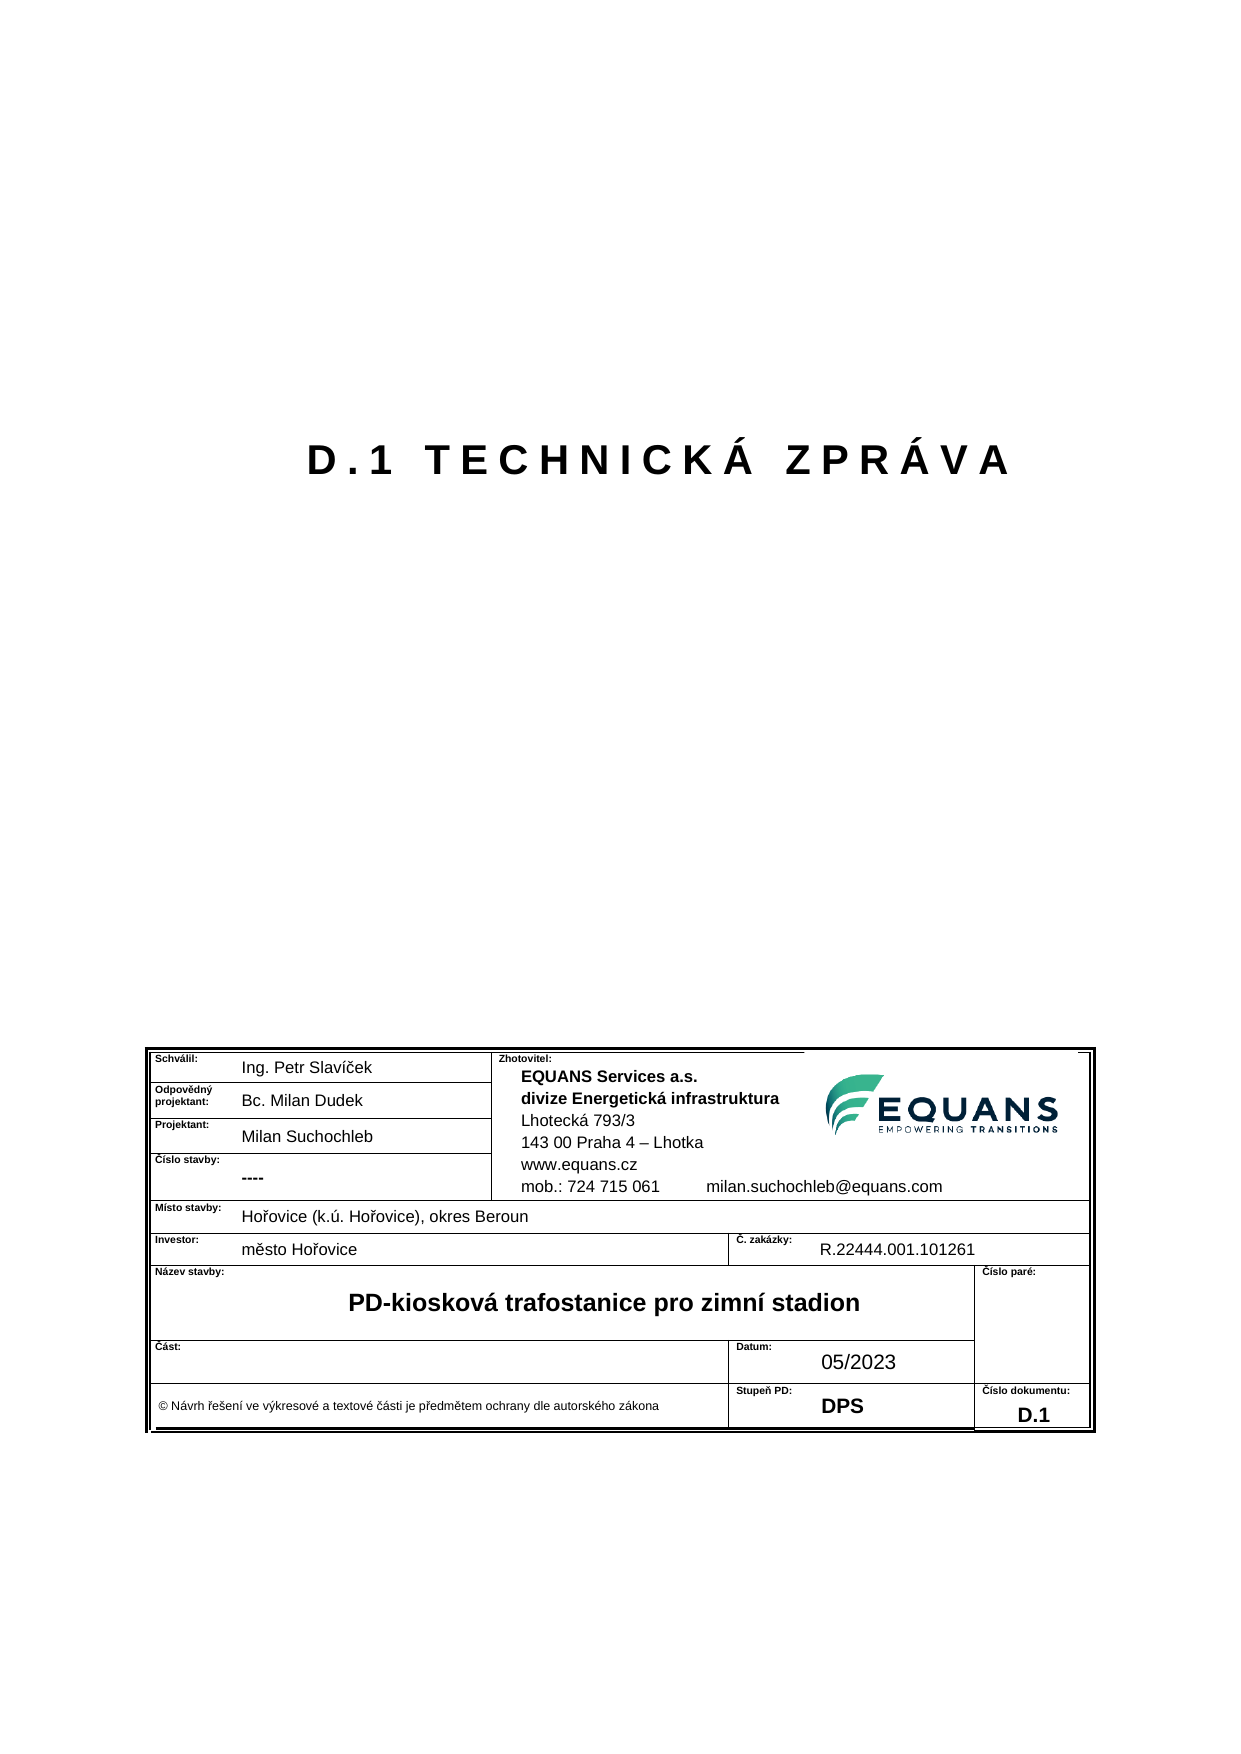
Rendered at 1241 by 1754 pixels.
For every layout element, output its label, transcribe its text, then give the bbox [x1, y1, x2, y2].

list D.1 technická ZPRÁVA [223, 435, 1092, 483]
table_cell Číslo stavby: [151, 1154, 234, 1200]
table_cell Milan Suchochleb [234, 1119, 491, 1153]
table_cell Datum: [729, 1341, 814, 1383]
table_header Ing. Petr Slavíček [234, 1053, 491, 1082]
table_cell Místo stavby: [151, 1201, 234, 1232]
table_cell [234, 1341, 728, 1383]
table_cell Číslo paré: [975, 1266, 1089, 1383]
picture [804, 1052, 1078, 1157]
table_cell Část: [151, 1341, 234, 1383]
table_cell Bc. Milan Dudek [234, 1083, 491, 1118]
table_cell 05/2023 [814, 1341, 974, 1383]
table_header Zhotovitel: EQUANS Services a.s. divize Energetická infrastruktura Lhotecká 793/3 143 00 Praha 4 – Lhotka www.equans.cz mob.: 724 715 061 milan.suchochleb@equans.com [492, 1053, 1089, 1200]
table_cell Projektant: [151, 1119, 234, 1153]
table_cell PD-kiosková trafostanice pro zimní stadion [234, 1266, 974, 1340]
table_cell © Návrh řešení ve výkresové a textové části je předmětem ochrany dle autorského zákona [151, 1384, 728, 1427]
table_cell Stupeň PD: [729, 1384, 814, 1427]
table_cell Hořovice (k.ú. Hořovice), okres Beroun [234, 1201, 1089, 1232]
table_cell R.22444.001.101261 [812, 1234, 1089, 1265]
table_cell Odpovědný projektant: [151, 1083, 234, 1118]
table_header Schválil: [151, 1053, 234, 1082]
table_cell Č. zakázky: [729, 1234, 812, 1265]
table_cell Název stavby: [151, 1266, 234, 1340]
table_cell D.1 [975, 1396, 1089, 1427]
table_cell DPS [814, 1384, 974, 1427]
table_cell město Hořovice [234, 1234, 728, 1265]
table_cell ---- [234, 1154, 491, 1200]
table_cell Investor: [151, 1234, 234, 1265]
